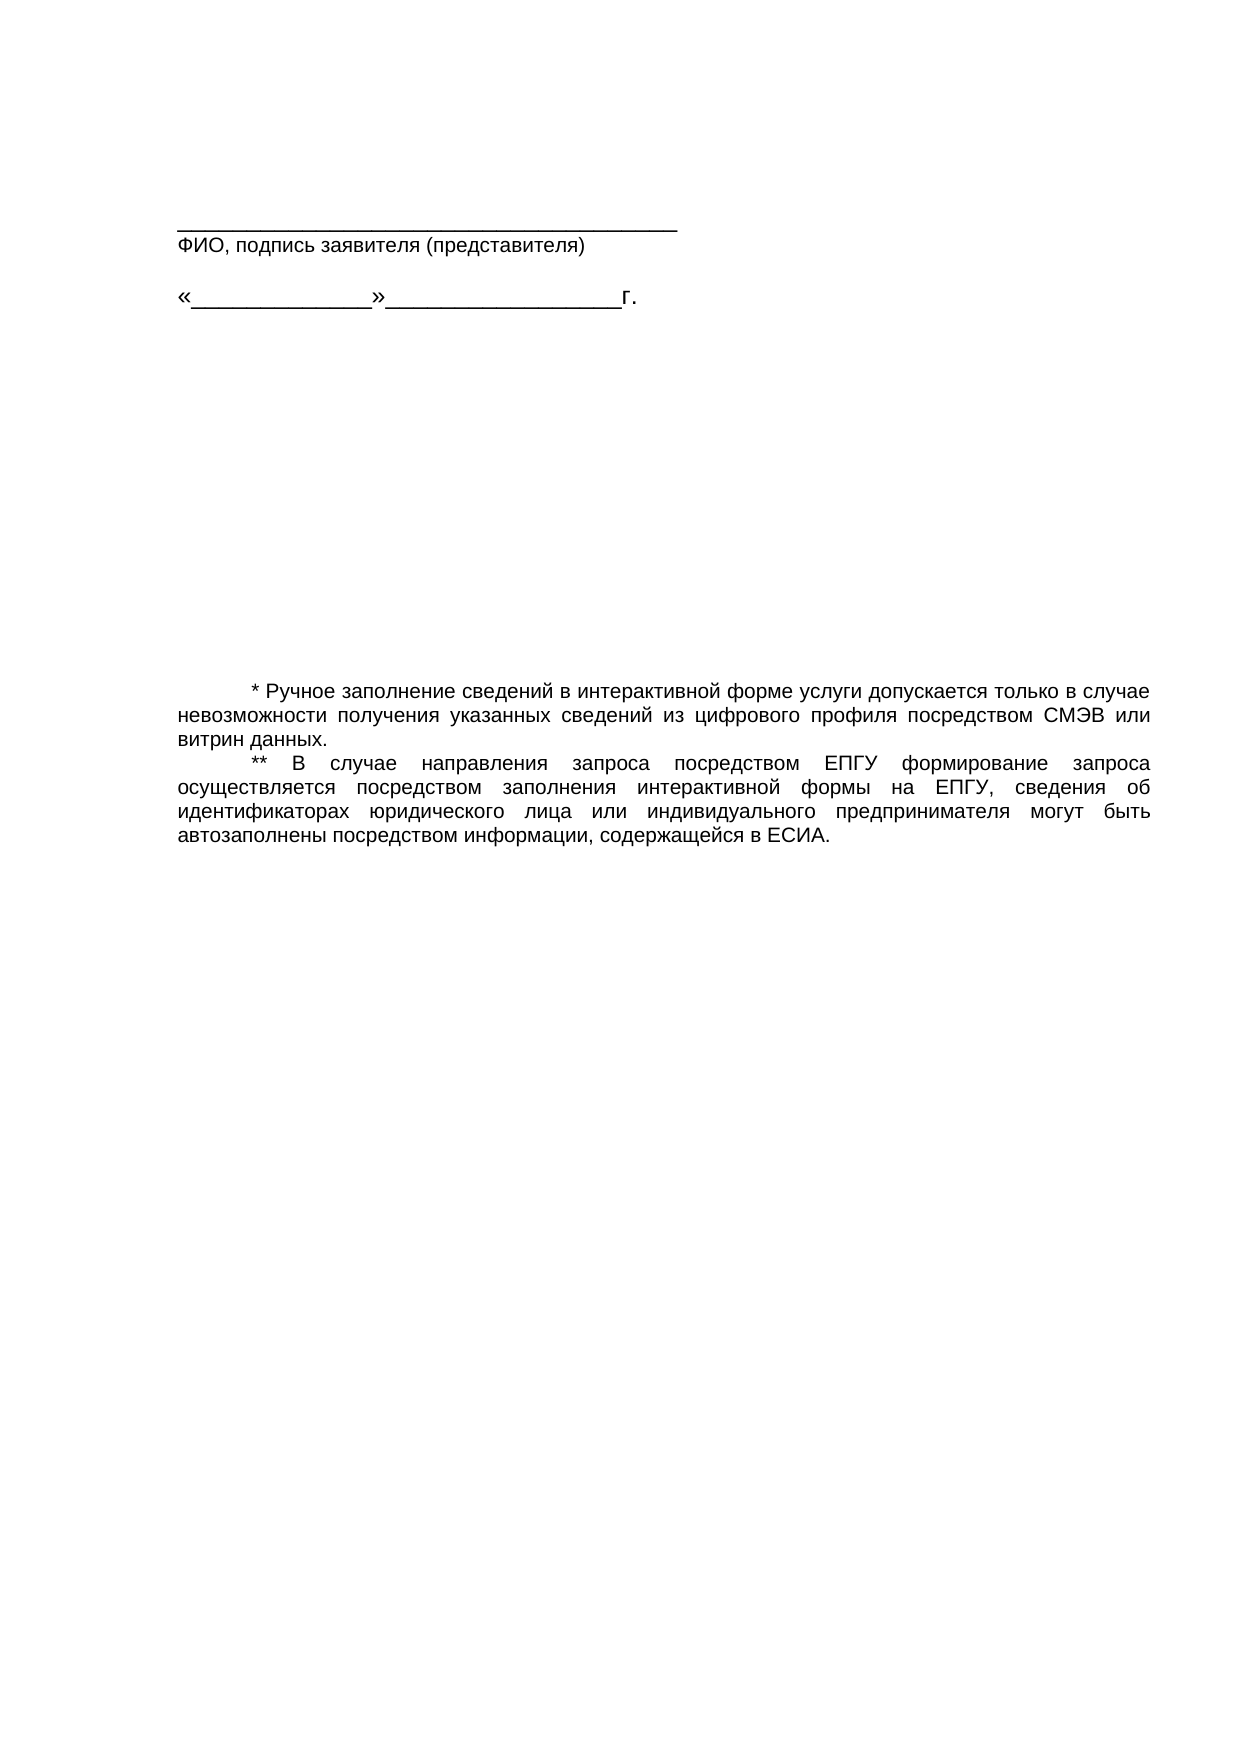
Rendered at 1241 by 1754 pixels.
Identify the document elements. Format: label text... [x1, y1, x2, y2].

text ** В случае направления запроса посредством ЕПГУ формирование запроса осуществляется посредством заполнения интерактивной формы на ЕПГУ, сведения об идентификаторах юридического лица или индивидуального предпринимателя могут быть автозаполнены посредством информации, содержащейся в ЕСИА. [177, 751, 1152, 846]
text ФИО, подпись заявителя (представителя) [177, 233, 1152, 257]
text «_____________»_________________г. [177, 281, 1152, 310]
text * Ручное заполнение сведений в интерактивной форме услуги допускается только в случае невозможности получения указанных сведений из цифрового профиля посредством СМЭВ или витрин данных. [177, 679, 1152, 751]
text ____________________________________ [177, 204, 1152, 233]
